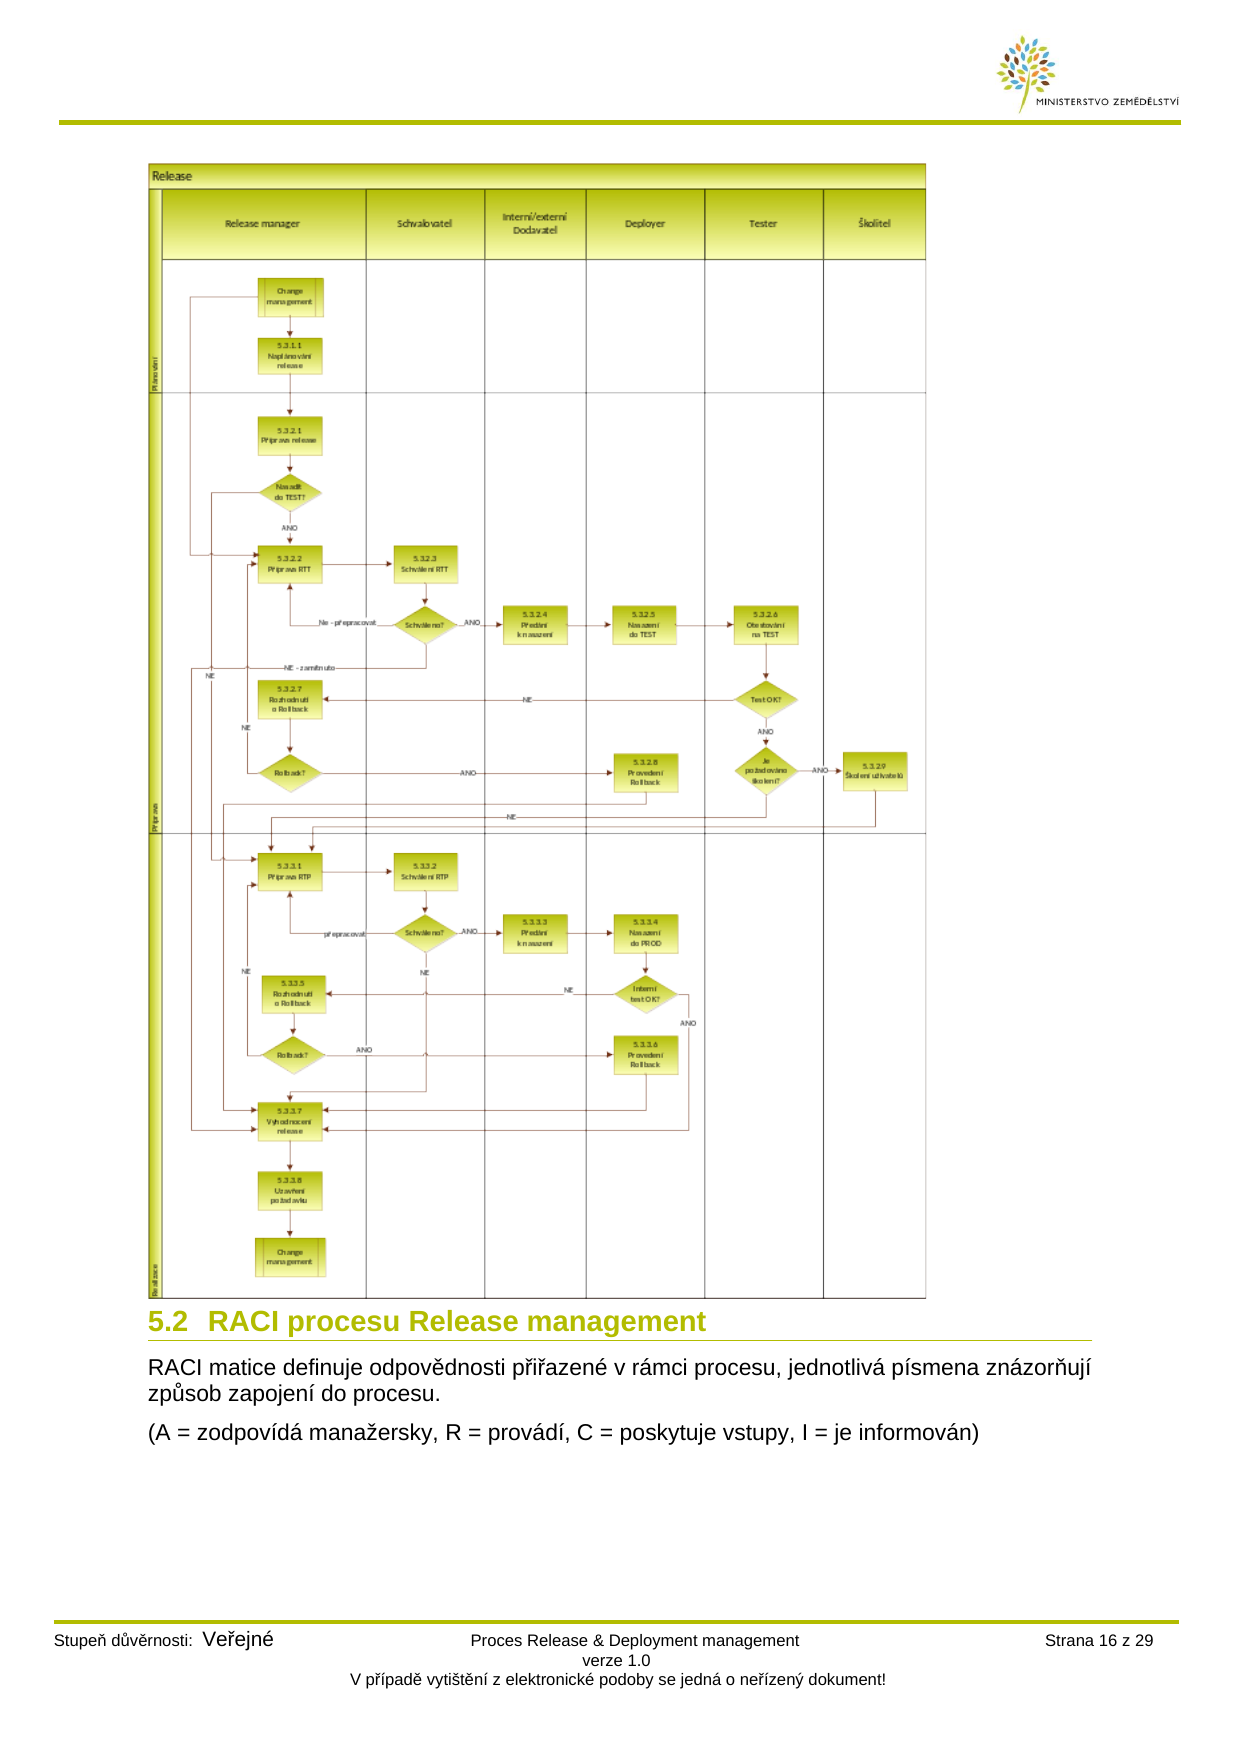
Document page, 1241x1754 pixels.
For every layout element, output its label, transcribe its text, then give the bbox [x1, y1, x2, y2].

subtitle RACI procesu Release management [148, 1304, 1092, 1340]
text (A = zodpovídá manažersky, R = provádí, C = poskytuje vstupy, I = je informován) [148, 1419, 1092, 1445]
picture [994, 29, 1182, 118]
text RACI matice definuje odpovědnosti přiřazené v rámci procesu, jednotlivá písmena znázorňují způsob zapojení do procesu. [148, 1354, 1092, 1406]
